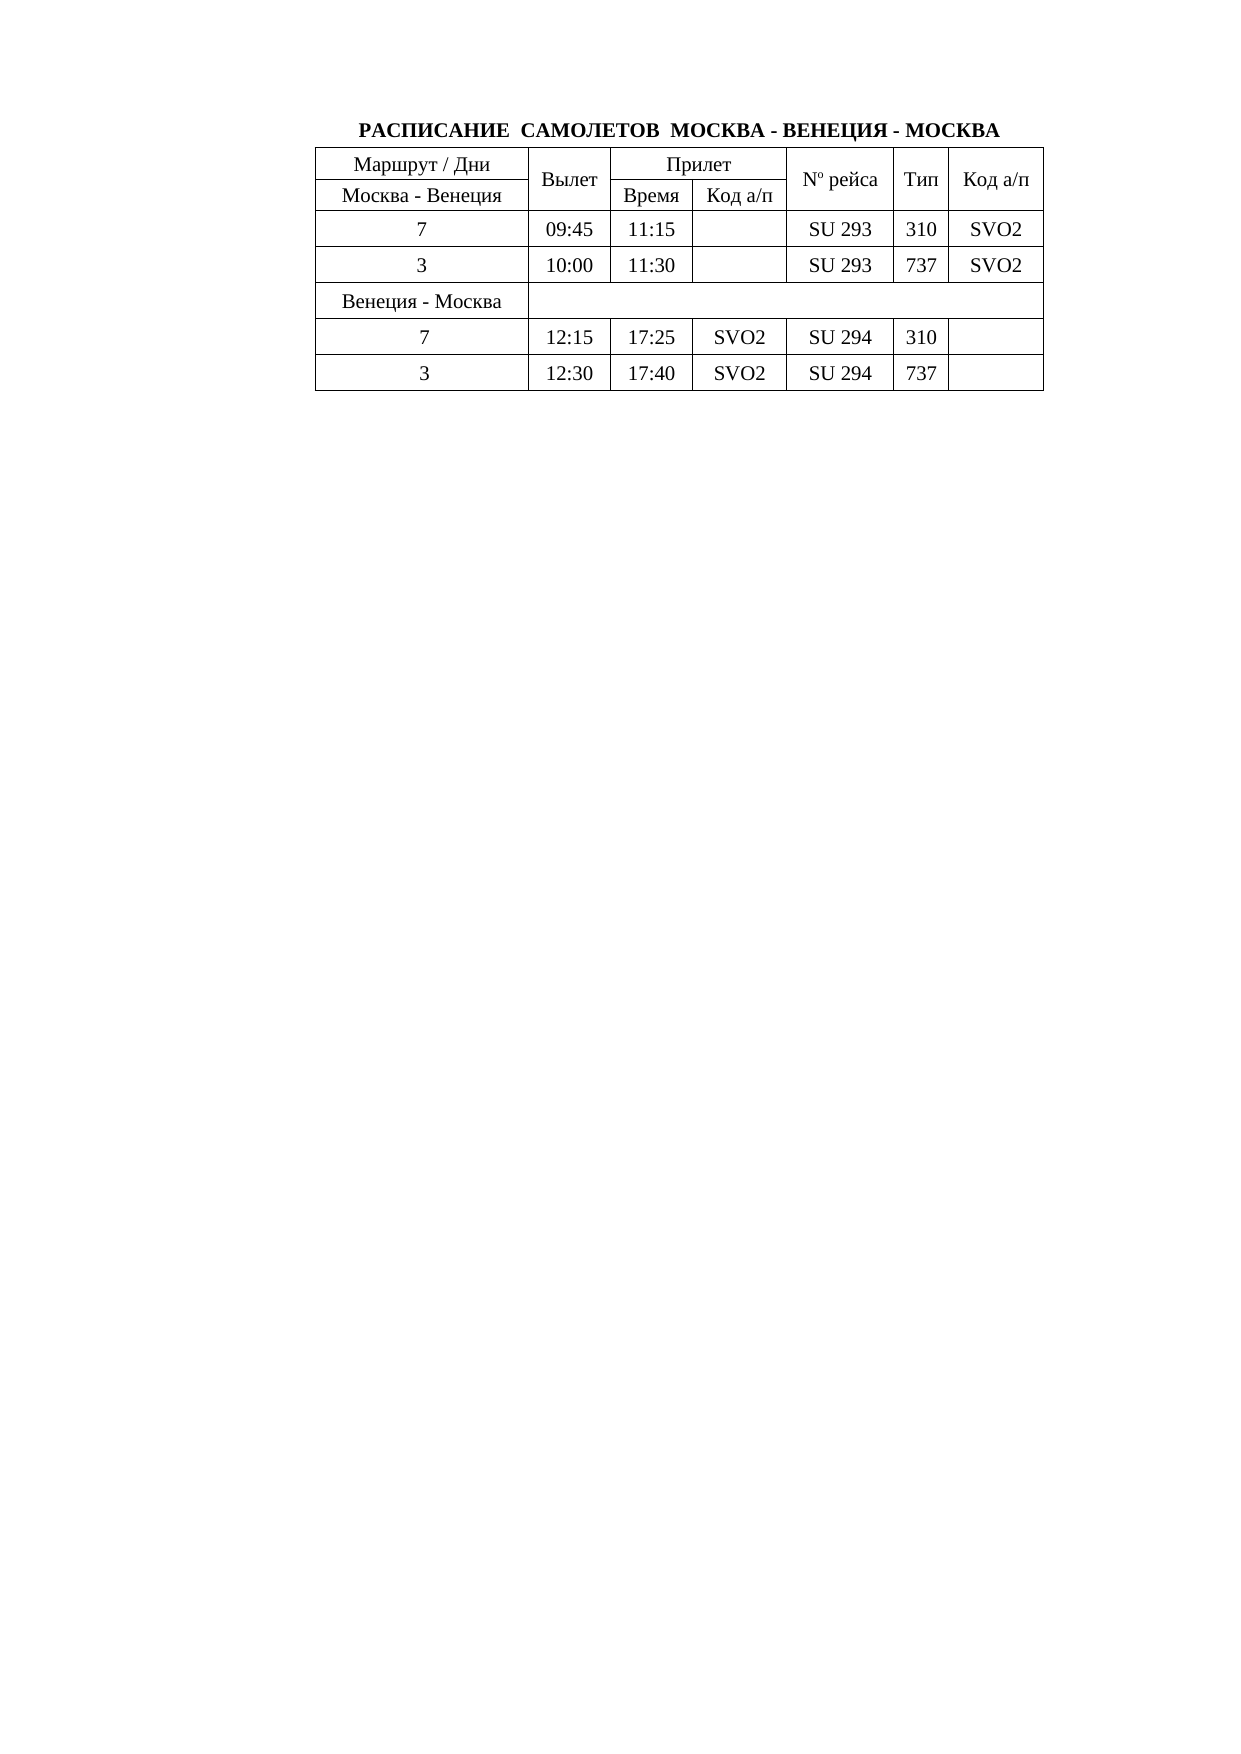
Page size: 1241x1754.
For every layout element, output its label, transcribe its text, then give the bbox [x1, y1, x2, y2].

table_header Тип [894, 148, 948, 210]
table_cell 737 [894, 247, 948, 282]
table_cell [693, 211, 786, 246]
table_cell SU 293 [787, 247, 893, 282]
table_header Прилет [611, 148, 786, 179]
table_cell 7 [316, 211, 528, 246]
table_cell 12:30 [529, 355, 610, 390]
table_cell 10:00 [529, 247, 610, 282]
table_cell SVO2 [693, 319, 786, 354]
table_cell Код а/п [693, 180, 786, 210]
table_header Вылет [529, 148, 610, 210]
table_cell Москва - Венеция [316, 180, 528, 210]
table_cell [949, 355, 1043, 390]
table_cell 737 [894, 355, 948, 390]
table_header Маршрут / Дни [316, 148, 528, 179]
table_header No рейса [787, 148, 893, 210]
table_cell [529, 283, 1043, 318]
table_cell 3 [316, 247, 528, 282]
table_cell [949, 319, 1043, 354]
table_cell SVO2 [693, 355, 786, 390]
table_cell 310 [894, 211, 948, 246]
table_cell 09:45 [529, 211, 610, 246]
table_cell 17:40 [611, 355, 692, 390]
table_cell 310 [894, 319, 948, 354]
table_cell 7 [316, 319, 528, 354]
table_cell 17:25 [611, 319, 692, 354]
table_header Код а/п [949, 148, 1043, 210]
table_cell SU 293 [787, 211, 893, 246]
table_cell Время [611, 180, 692, 210]
table_cell SVO2 [949, 247, 1043, 282]
table_cell Венеция - Москва [316, 283, 528, 318]
table_cell SU 294 [787, 355, 893, 390]
table_cell 3 [316, 355, 528, 390]
table_cell SVO2 [949, 211, 1043, 246]
text РАСПИСАНИЕ САМОЛЕТОВ МОСКВА - ВЕНЕЦИЯ - МОСКВА [177, 118, 1181, 142]
table_cell SU 294 [787, 319, 893, 354]
table_cell 11:15 [611, 211, 692, 246]
table_cell 12:15 [529, 319, 610, 354]
table_cell [693, 247, 786, 282]
table_cell 11:30 [611, 247, 692, 282]
